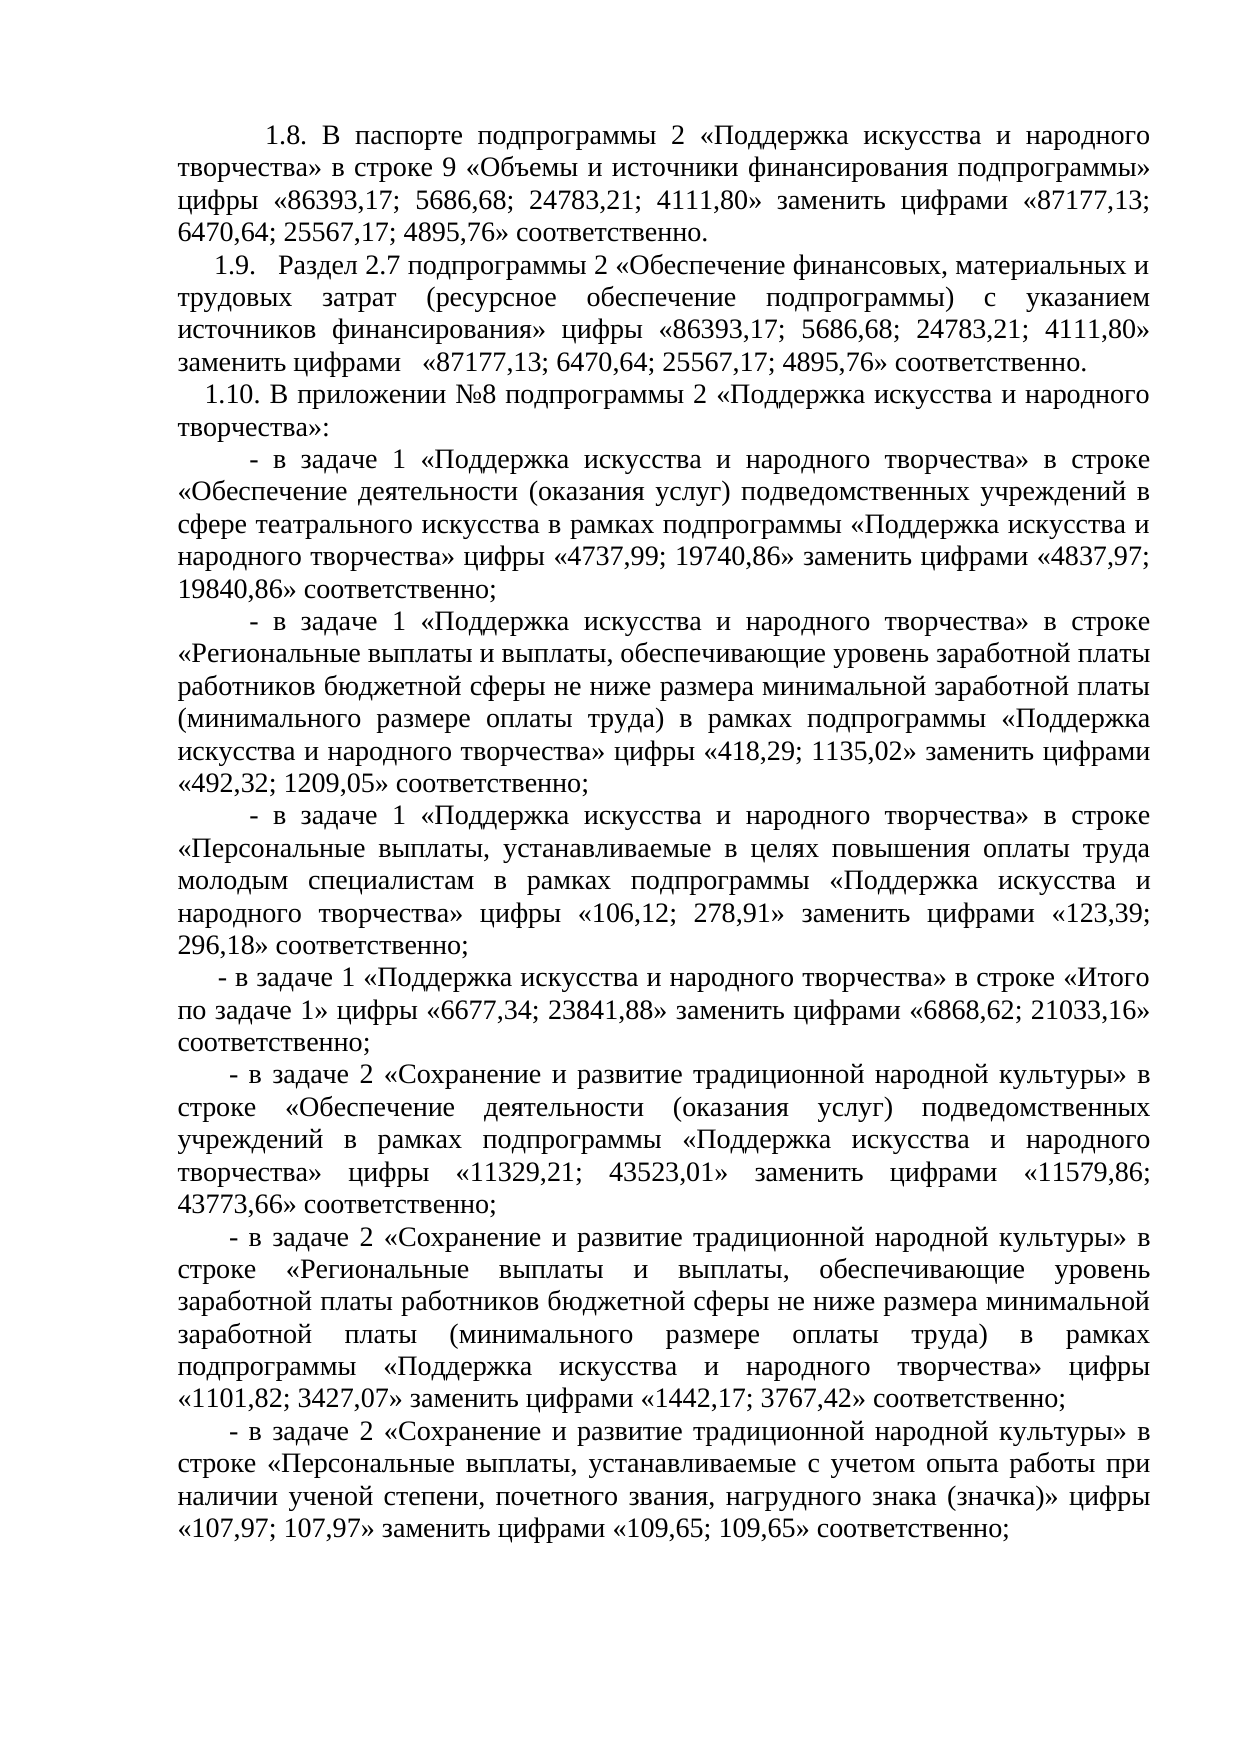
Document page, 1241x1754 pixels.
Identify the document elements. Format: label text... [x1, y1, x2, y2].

text - в задаче 2 «Сохранение и развитие традиционной народной культуры» в строке «Обеспечение деятельности (оказания услуг) подведомственных учреждений в рамках подпрограммы «Поддержка искусства и народного творчества» цифры «11329,21; 43523,01» заменить цифрами «11579,86; 43773,66» соответственно; [177, 1058, 1152, 1219]
text - в задаче 1 «Поддержка искусства и народного творчества» в строке «Итого по задаче 1» цифры «6677,34; 23841,88» заменить цифрами «6868,62; 21033,16» соответственно; [177, 960, 1152, 1058]
text - в задаче 1 «Поддержка искусства и народного творчества» в строке «Персональные выплаты, устанавливаемые в целях повышения оплаты труда молодым специалистам в рамках подпрограммы «Поддержка искусства и народного творчества» цифры «106,12; 278,91» заменить цифрами «123,39; 296,18» соответственно; [177, 798, 1152, 960]
text - в задаче 1 «Поддержка искусства и народного творчества» в строке «Региональные выплаты и выплаты, обеспечивающие уровень заработной платы работников бюджетной сферы не ниже размера минимальной заработной платы (минимального размере оплаты труда) в рамках подпрограммы «Поддержка искусства и народного творчества» цифры «418,29; 1135,02» заменить цифрами «492,32; 1209,05» соответственно; [177, 604, 1152, 798]
text - в задаче 2 «Сохранение и развитие традиционной народной культуры» в строке «Персональные выплаты, устанавливаемые с учетом опыта работы при наличии ученой степени, почетного звания, нагрудного знака (значка)» цифры «107,97; 107,97» заменить цифрами «109,65; 109,65» соответственно; [177, 1414, 1152, 1543]
text - в задаче 1 «Поддержка искусства и народного творчества» в строке «Обеспечение деятельности (оказания услуг) подведомственных учреждений в сфере театрального искусства в рамках подпрограммы «Поддержка искусства и народного творчества» цифры «4737,99; 19740,86» заменить цифрами «4837,97; 19840,86» соответственно; [177, 442, 1152, 604]
text - в задаче 2 «Сохранение и развитие традиционной народной культуры» в строке «Региональные выплаты и выплаты, обеспечивающие уровень заработной платы работников бюджетной сферы не ниже размера минимальной заработной платы (минимального размере оплаты труда) в рамках подпрограммы «Поддержка искусства и народного творчества» цифры «1101,82; 3427,07» заменить цифрами «1442,17; 3767,42» соответственно; [177, 1219, 1152, 1414]
text 1.8. В паспорте подпрограммы 2 «Поддержка искусства и народного творчества» в строке 9 «Объемы и источники финансирования подпрограммы» цифры «86393,17; 5686,68; 24783,21; 4111,80» заменить цифрами «87177,13; 6470,64; 25567,17; 4895,76» соответственно. [177, 118, 1152, 248]
text 1.10. В приложении №8 подпрограммы 2 «Поддержка искусства и народного творчества»: [177, 377, 1152, 442]
text 1.9. Раздел 2.7 подпрограммы 2 «Обеспечение финансовых, материальных и трудовых затрат (ресурсное обеспечение подпрограммы) с указанием источников финансирования» цифры «86393,17; 5686,68; 24783,21; 4111,80» заменить цифрами «87177,13; 6470,64; 25567,17; 4895,76» соответственно. [177, 248, 1152, 377]
